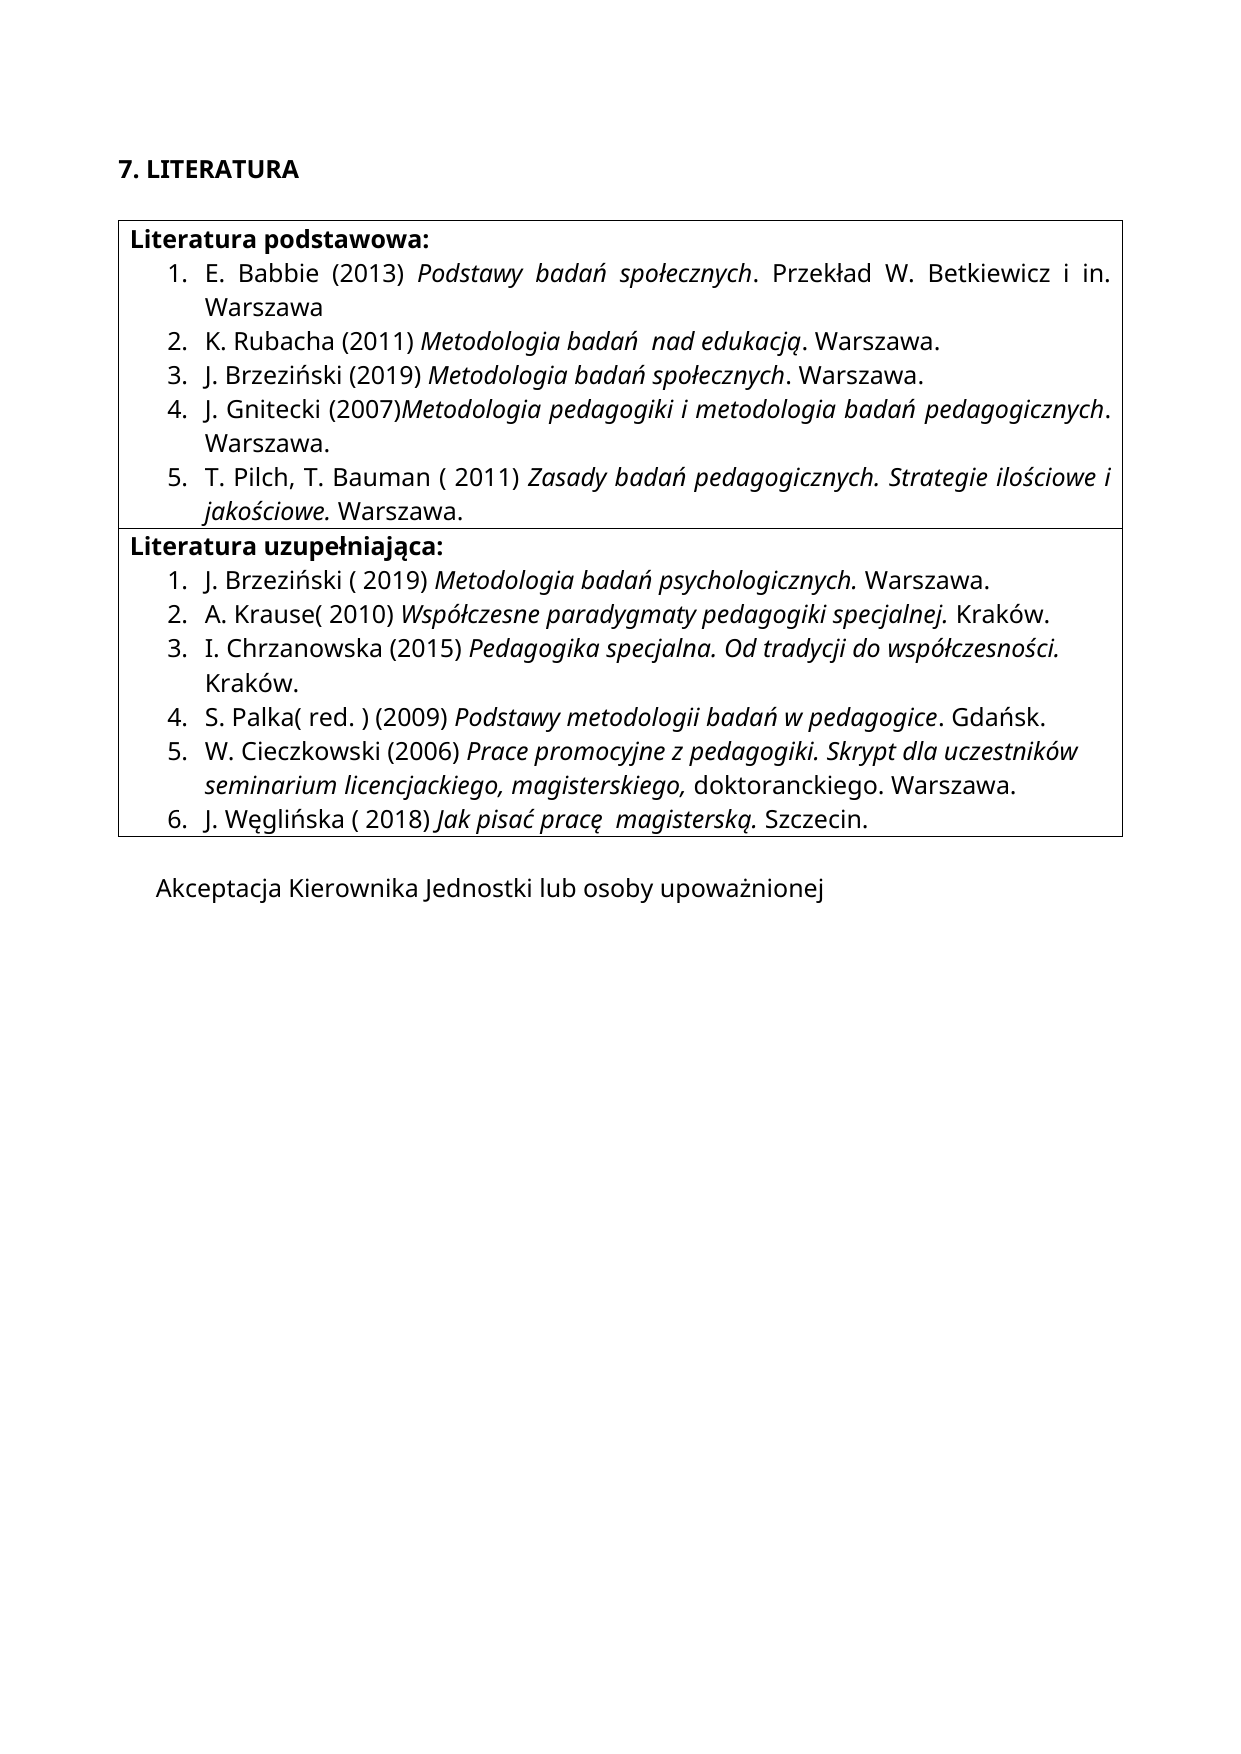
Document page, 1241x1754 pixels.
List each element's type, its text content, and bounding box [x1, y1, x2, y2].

table_header Literatura podstawowa: E. Babbie (2013) Podstawy badań społecznych. Przekład W. Betkiewicz i in. Warszawa K. Rubacha (2011) Metodologia badań nad edukacją. Warszawa. J. Brzeziński (2019) Metodologia badań społecznych. Warszawa. J. Gnitecki (2007)Metodologia pedagogiki i metodologia badań pedagogicznych. Warszawa. T. Pilch, T. Bauman ( 2011) Zasady badań pedagogicznych. Strategie ilościowe i jakościowe. Warszawa. [119, 221, 1122, 528]
table_cell Literatura uzupełniająca: J. Brzeziński ( 2019) Metodologia badań psychologicznych. Warszawa. A. Krause( 2010) Współczesne paradygmaty pedagogiki specjalnej. Kraków. I. Chrzanowska (2015) Pedagogika specjalna. Od tradycji do współczesności. Kraków. S. Palka( red. ) (2009) Podstawy metodologii badań w pedagogice. Gdańsk. W. Cieczkowski (2006) Prace promocyjne z pedagogiki. Skrypt dla uczestników seminarium licencjackiego, magisterskiego, doktoranckiego. Warszawa. J. Węglińska ( 2018) Jak pisać pracę magisterską. Szczecin. [119, 529, 1122, 836]
text 7. LITERATURA [118, 152, 1122, 186]
text Akceptacja Kierownika Jednostki lub osoby upoważnionej [156, 871, 1122, 905]
